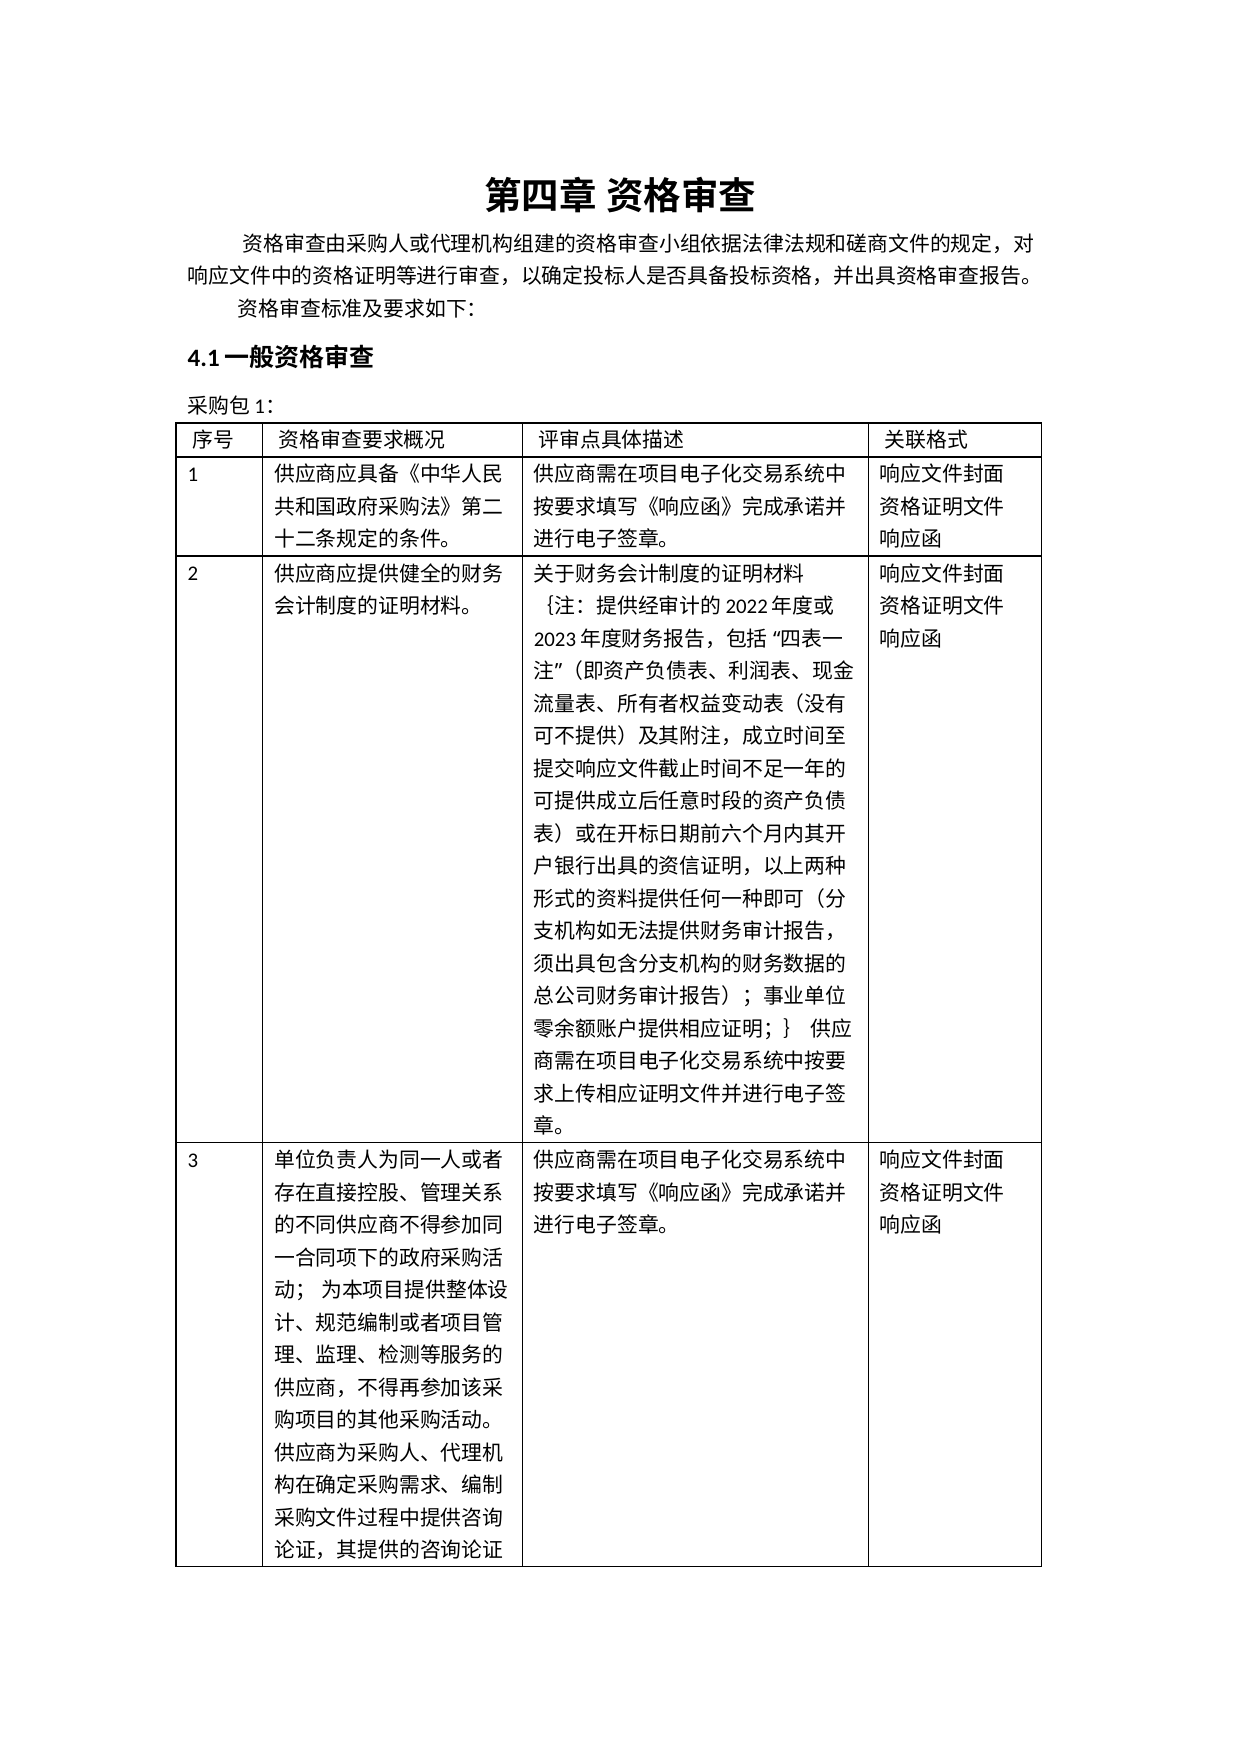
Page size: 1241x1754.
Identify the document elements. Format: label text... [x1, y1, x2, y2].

table_header 评审点具体描述 [523, 424, 868, 456]
table_cell 供应商需在项目电子化交易系统中按要求填写《响应函》完成承诺并进行电子签章。 [523, 458, 868, 555]
table_cell 供应商应提供健全的财务会计制度的证明材料。 [263, 557, 522, 1142]
table_cell 关于财务会计制度的证明材料｛注：提供经审计的2022年度或2023年度财务报告，包括 “四表一注”（即资产负债表、利润表、现金流量表、所有者权益变动表（没有可不提供）及其附注，成立时间至提交响应文件截止时间不足一年的可提供成立后任意时段的资产负债表）或在开标日期前六个月内其开户银行出具的资信证明，以上两种形式的资料提供任何一种即可（分支机构如无法提供财务审计报告，须出具包含分支机构的财务数据的总公司财务审计报告）；事业单位零余额账户提供相应证明；｝ 供应商需在项目电子化交易系统中按要求上传相应证明文件并进行电子签章。 [523, 557, 868, 1142]
table_cell 供应商应具备《中华人民共和国政府采购法》第二十二条规定的条件。 [263, 458, 522, 555]
text 4.1一般资格审查 [187, 324, 1053, 389]
table_header 关联格式 [869, 424, 1041, 456]
table_cell 1 [177, 458, 262, 555]
text 资格审查由采购人或代理机构组建的资格审查小组依据法律法规和磋商文件的规定，对响应文件中的资格证明等进行审查，以确定投标人是否具备投标资格，并出具资格审查报告。 [187, 227, 1053, 292]
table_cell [263, 1143, 522, 1566]
table_header 序号 [177, 424, 262, 456]
table_cell 响应文件封面 资格证明文件 响应函 [869, 557, 1041, 1142]
table_cell 3 [177, 1143, 262, 1566]
text 第四章 资格审查 [187, 162, 1053, 227]
table_cell 响应文件封面 资格证明文件 响应函 [869, 458, 1041, 555]
text 采购包1： [187, 389, 1053, 422]
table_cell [523, 1143, 868, 1566]
table_cell 2 [177, 557, 262, 1142]
text 资格审查标准及要求如下： [187, 292, 1053, 324]
table_cell 响应文件封面 资格证明文件 响应函 [869, 1143, 1041, 1566]
table_header 资格审查要求概况 [263, 424, 522, 456]
